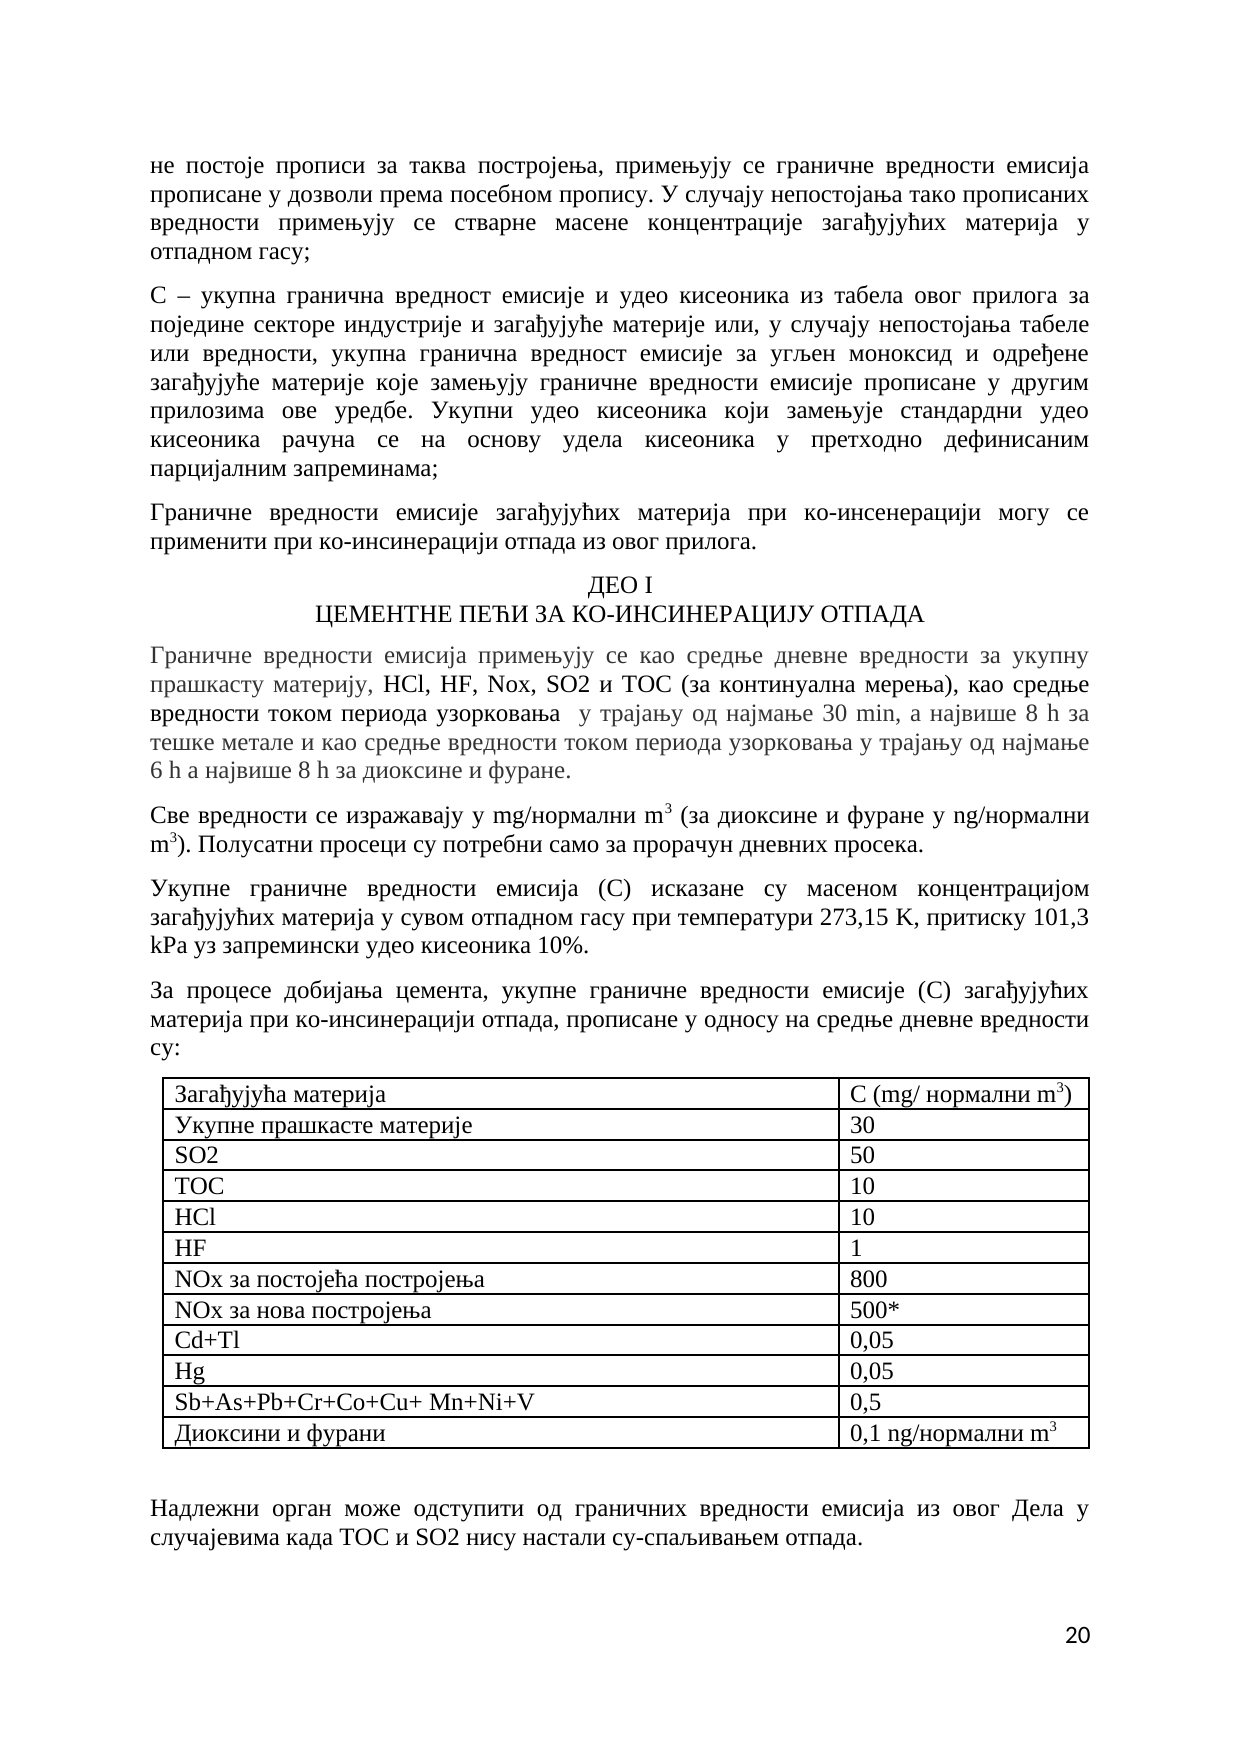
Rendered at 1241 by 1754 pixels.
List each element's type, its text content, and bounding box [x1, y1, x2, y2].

table_cell 500* [840, 1295, 1088, 1323]
text ДЕО I ЦЕМЕНТНЕ ПЕЋИ ЗА КО-ИНСИНЕРАЦИЈУ ОТПАДА [150, 571, 1090, 628]
table_header Загађујућа материја [164, 1079, 838, 1108]
table_cell TOC [164, 1171, 838, 1200]
text Граничне вредности емисије загађујућих материја при ко-инсенерацији могу се применити при ко-инсинерацији отпада из овог прилога. [150, 497, 1090, 555]
table_cell Укупне прашкасте материје [164, 1110, 838, 1138]
table_cell 1 [840, 1233, 1088, 1262]
text C – укупна гранична вредност емисије и удео кисеоника из табела овог прилога за поједине секторе индустрије и загађујуће материје или, у случају непостојања табеле или вредности, укупна гранична вредност емисије за угљен моноксид и одређене загађујуће материје које замењују граничне вредности емисије прописане у другим прилозима ове уредбе. Укупни удео кисеоника који замењује стандардни удео кисеоника рачуна се на основу удела кисеоника у претходно дефинисаним парцијалним запреминама; [150, 281, 1090, 482]
table_cell SO2 [164, 1141, 838, 1169]
table_cell Диоксини и фурани [164, 1418, 838, 1447]
table_cell 10 [840, 1171, 1088, 1200]
table_cell HCl [164, 1202, 838, 1231]
table_header С (mg/ нормални m3) [840, 1079, 1088, 1108]
table_cell 0,05 [840, 1356, 1088, 1385]
text Граничне вредности емисија примењују се као средње дневне вредности за укупну прашкасту материју, HCl, HF, Nox, SO2 и TOC (за континуална мерења), као средње вредности током периода узорковања у трајању од најмање 30 min, а највише 8 h за тешке метале и као средње вредности током периода узорковања у трајању од најмање 6 h а највише 8 h за диоксине и фуране. [150, 641, 1090, 784]
text Све вредности се изражавају у mg/нормални m3 (за диоксине и фуране у ng/нормални m3). Полусатни просеци су потребни само за прорачун дневних просека. [150, 800, 1090, 857]
table_cell 30 [840, 1110, 1088, 1138]
table_cell 0,05 [840, 1326, 1088, 1354]
table_cell 50 [840, 1141, 1088, 1169]
table_cell Sb+As+Pb+Cr+Co+Cu+ Mn+Ni+V [164, 1387, 838, 1416]
text Укупне граничне вредности емисија (С) исказане су масеном концентрацијом загађујућих материја у сувом отпадном гасу при температури 273,15 K, притиску 101,3 kPa уз запремински удео кисеоника 10%. [150, 873, 1090, 959]
table_cell 800 [840, 1264, 1088, 1293]
table_cell 10 [840, 1202, 1088, 1231]
text Надлежни орган може одступити од граничних вредности емисија из овог Дела у случајевима када TOC и SO2 нису настали су-спаљивањем отпада. [150, 1493, 1090, 1551]
table_cell 0,5 [840, 1387, 1088, 1416]
table_cell NOx за нова постројења [164, 1295, 838, 1323]
text За процесе добијања цемента, укупне граничне вредности емисије (С) загађујућих материја при ко-инсинерацији отпада, прописане у односу на средње дневне вредности су: [150, 975, 1090, 1061]
table_cell NOx за постојећа постројења [164, 1264, 838, 1293]
table_cell HF [164, 1233, 838, 1262]
table_cell Cd+Tl [164, 1326, 838, 1354]
table_cell Hg [164, 1356, 838, 1385]
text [150, 150, 1090, 265]
table_cell 0,1 ng/нормални m3 [840, 1418, 1088, 1447]
